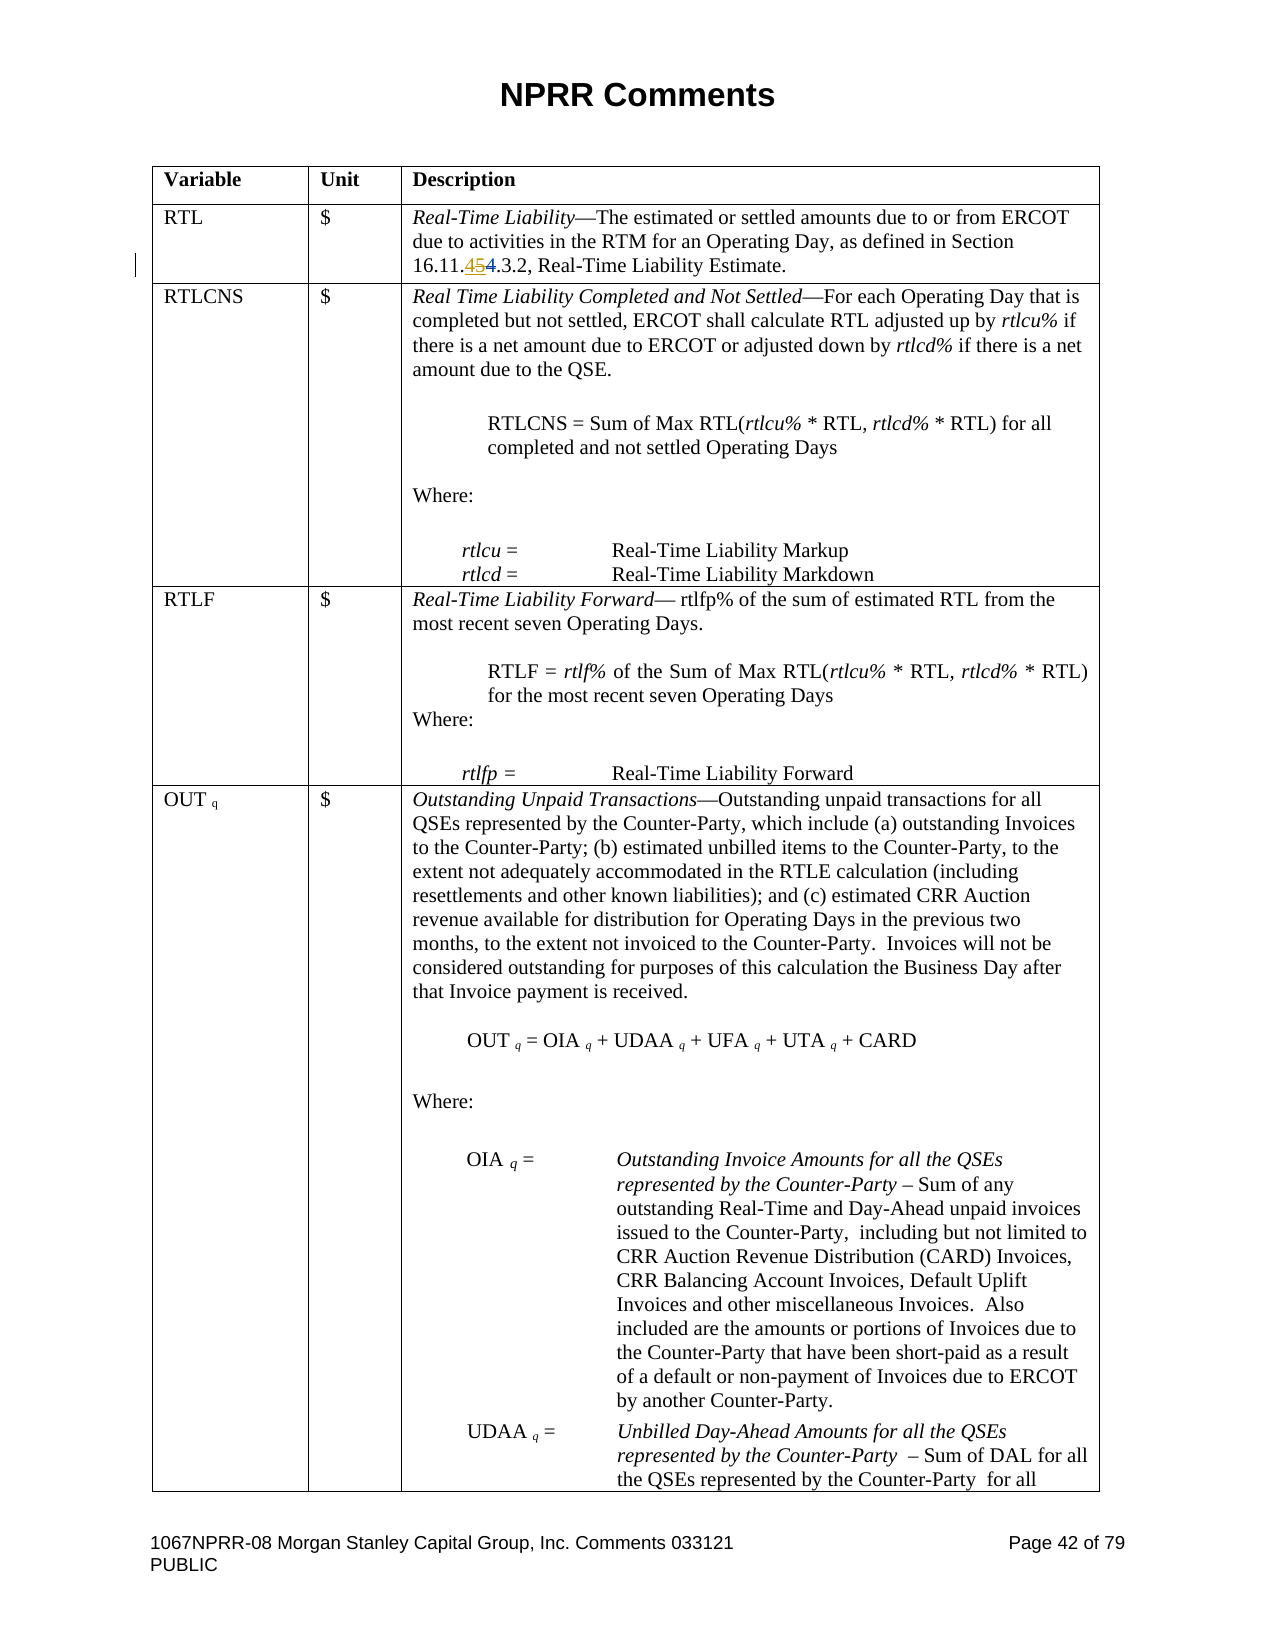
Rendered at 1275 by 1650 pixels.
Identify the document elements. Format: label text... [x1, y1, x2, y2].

table_cell Real-Time Liability Forward— rtlfp% of the sum of estimated RTL from the most recent seven Operating Days. RTLF = rtlf% of the Sum of Max RTL(rtlcu% * RTL, rtlcd% * RTL) for the most recent seven Operating Days Where: rtlfp = Real-Time Liability Forward [402, 587, 1099, 785]
table_cell Real-Time Liability—The estimated or settled amounts due to or from ERCOT due to activities in the RTM for an Operating Day, as defined in Section 16.11..3.2, Real-Time Liability Estimate. [402, 205, 1099, 283]
table_cell $ [309, 587, 401, 785]
table_cell $ [309, 284, 401, 586]
table_cell RTL [153, 205, 308, 283]
table_cell RTLCNS [153, 284, 308, 586]
table_cell OUT q [153, 786, 308, 1491]
table_header Variable [153, 167, 308, 204]
table_header Unit [309, 167, 401, 204]
table_header Description [402, 167, 1099, 204]
table_cell $ [309, 786, 401, 1491]
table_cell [402, 786, 1099, 1491]
table_cell Real Time Liability Completed and Not Settled—For each Operating Day that is completed but not settled, ERCOT shall calculate RTL adjusted up by rtlcu% if there is a net amount due to ERCOT or adjusted down by rtlcd% if there is a net amount due to the QSE. RTLCNS = Sum of Max RTL(rtlcu% * RTL, rtlcd% * RTL) for all completed and not settled Operating Days Where: rtlcu = Real-Time Liability Markup rtlcd = Real-Time Liability Markdown [402, 284, 1099, 586]
table_cell RTLF [153, 587, 308, 785]
table_cell $ [309, 205, 401, 283]
